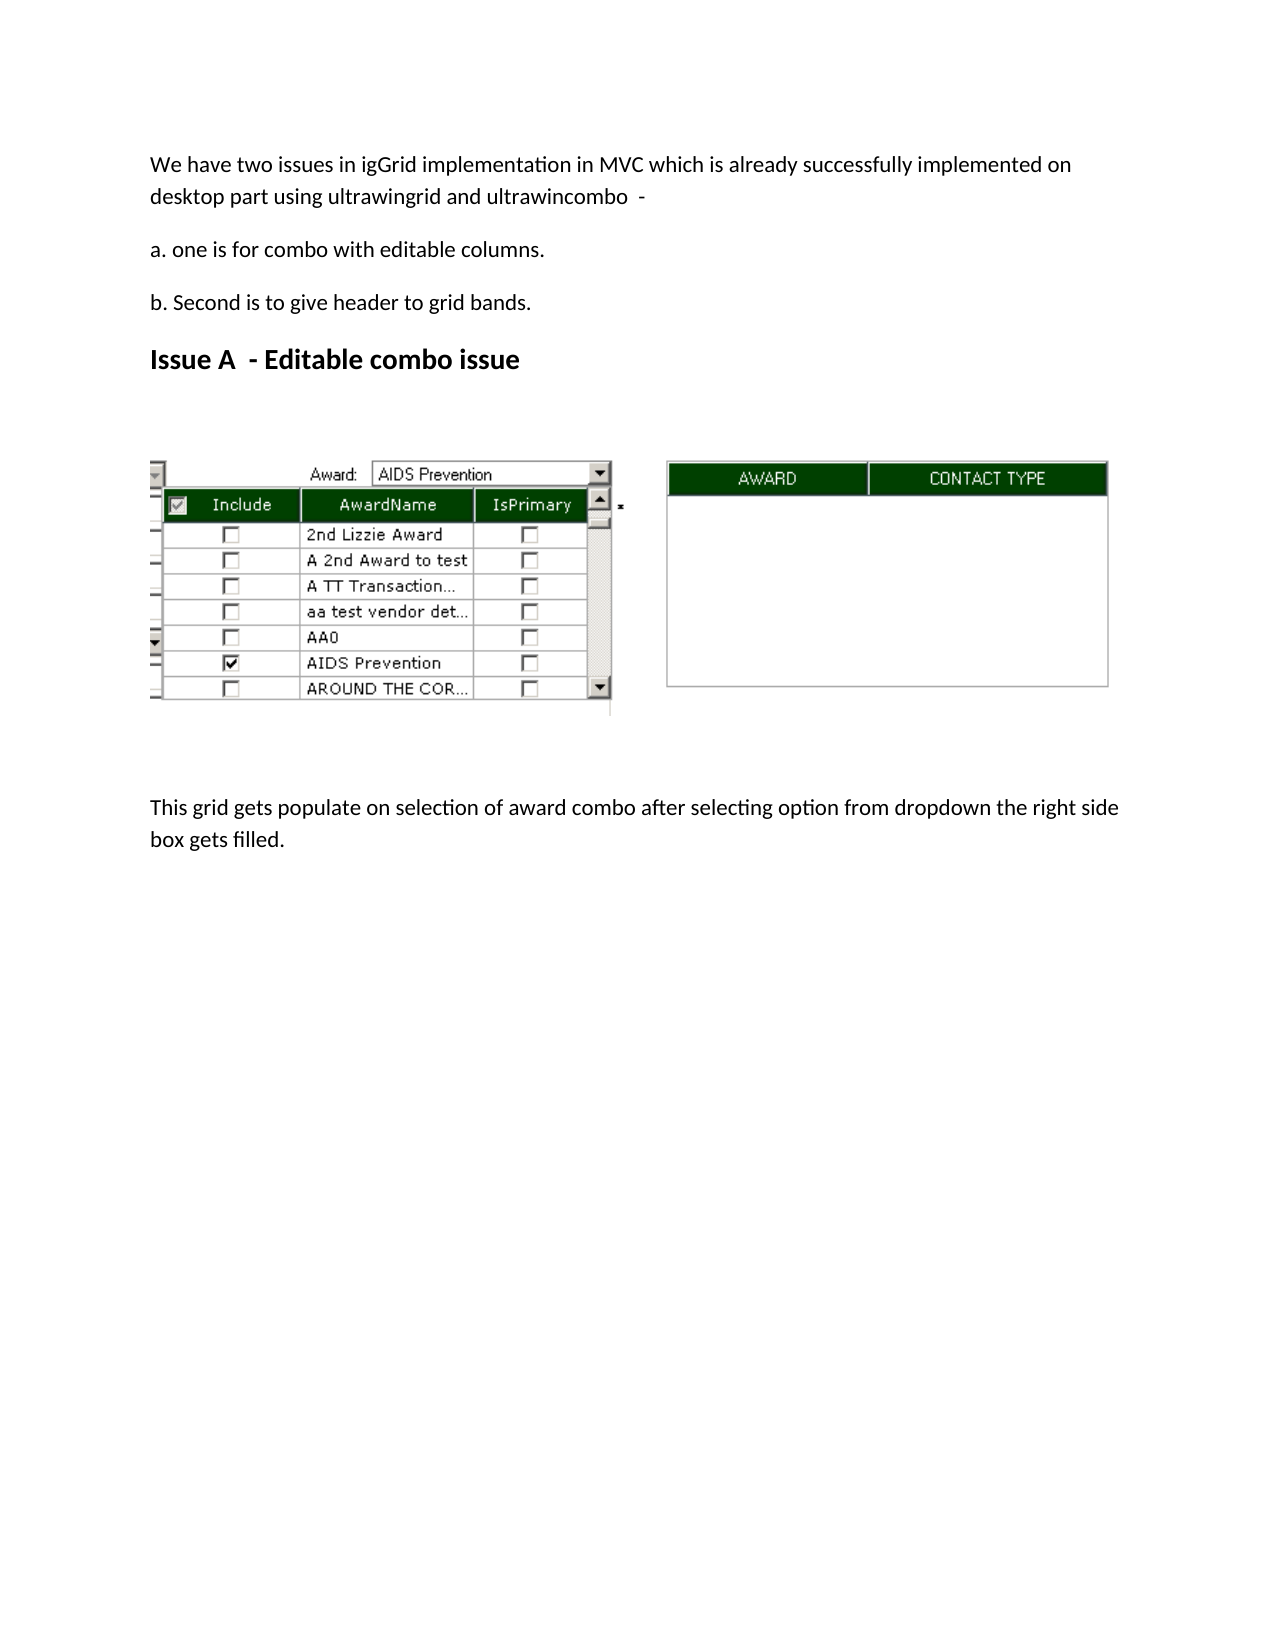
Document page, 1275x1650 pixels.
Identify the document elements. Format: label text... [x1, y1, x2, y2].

text b. Second is to give header to grid bands. [150, 288, 1125, 316]
text a. one is for combo with editable columns. [150, 235, 1125, 263]
picture [150, 456, 1125, 716]
text Issue A - Editable combo issue [150, 341, 1125, 377]
text This grid gets populate on selection of award combo after selecting option from dropdown the right side box gets filled. [150, 793, 1125, 853]
text We have two issues in igGrid implementation in MVC which is already successfully implemented on desktop part using ultrawingrid and ultrawincombo - [150, 150, 1125, 210]
